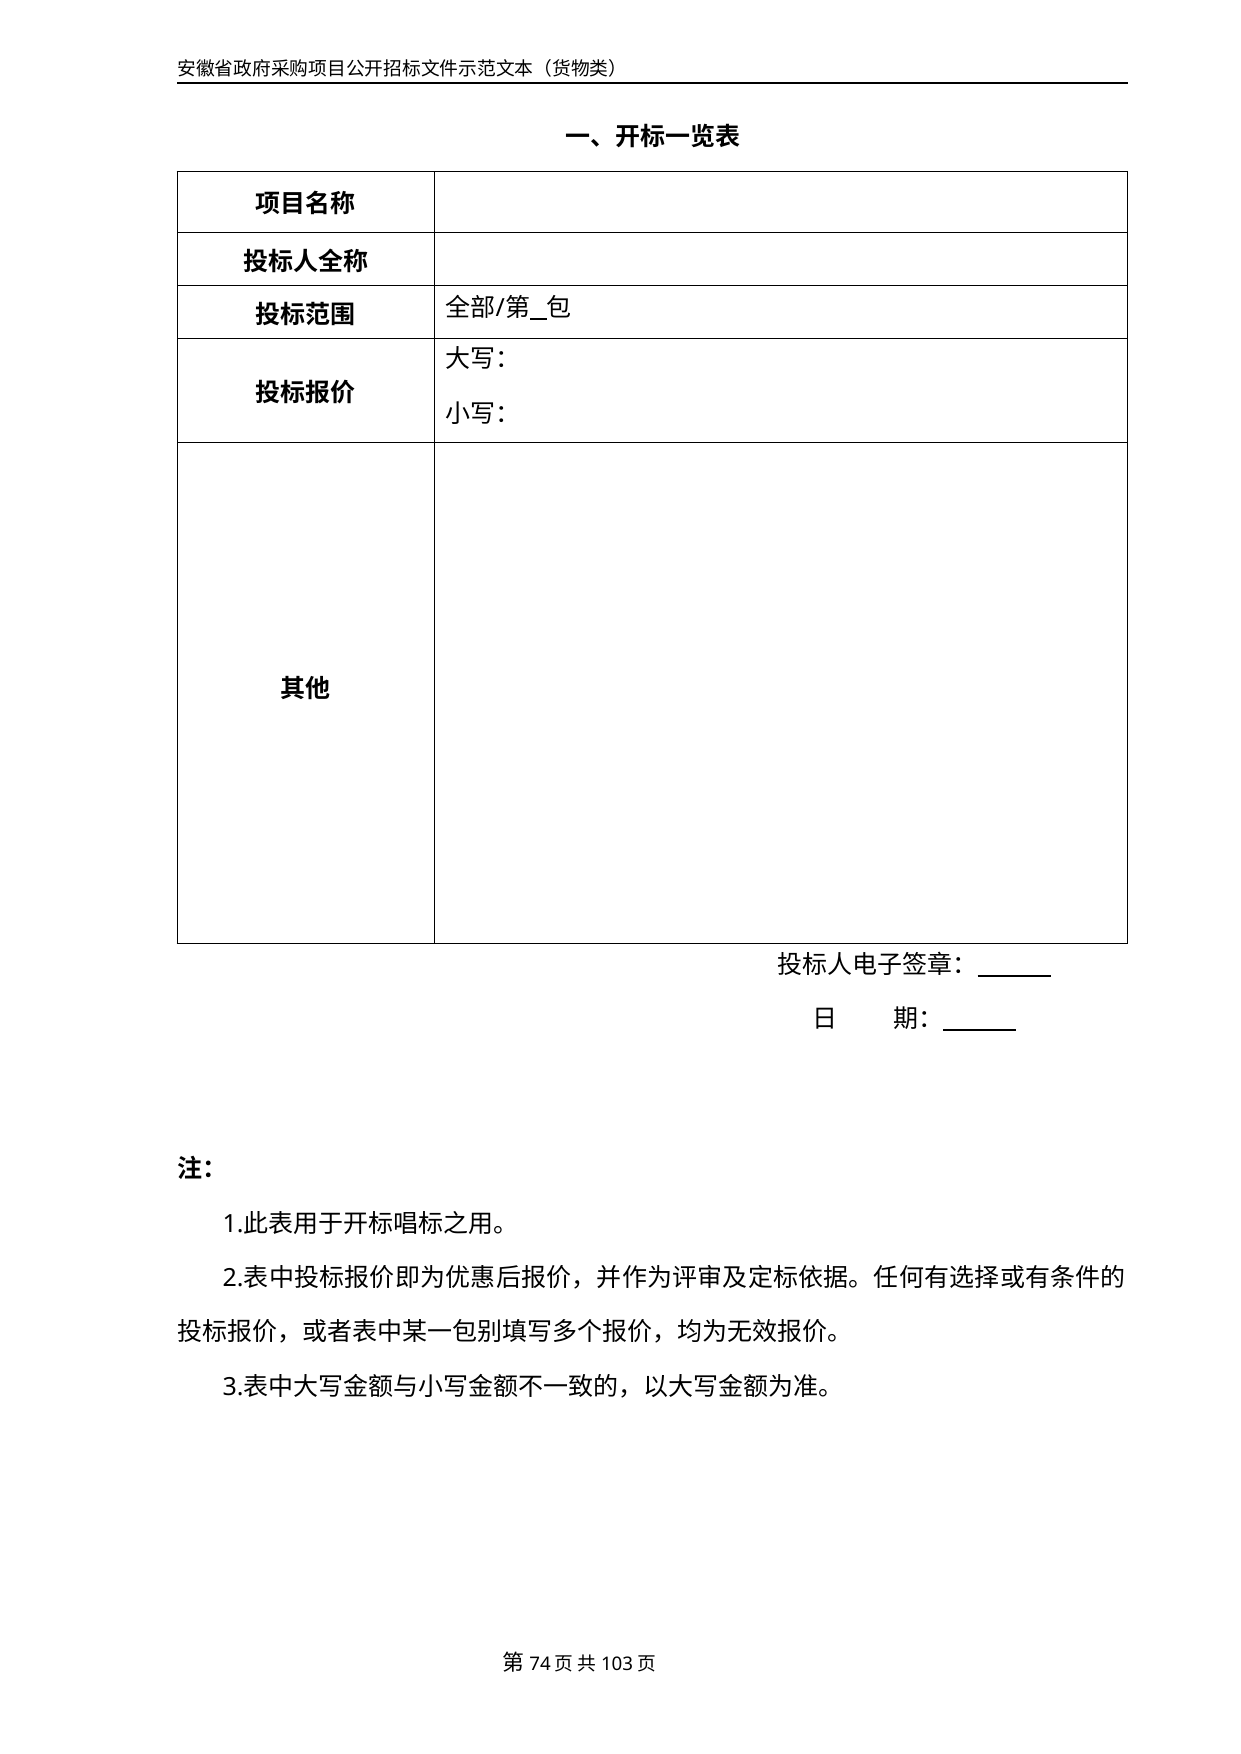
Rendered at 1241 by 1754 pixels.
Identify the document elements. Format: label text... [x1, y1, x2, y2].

table_header 项目名称 [178, 172, 434, 232]
table_cell 投标范围 [178, 286, 434, 338]
table_cell 投标人全称 [178, 233, 434, 285]
text 1.此表用于开标唱标之用。 [177, 1203, 1128, 1239]
table_cell 大写： 小写： [435, 339, 1127, 442]
table_cell 投标报价 [178, 339, 434, 442]
text 一、开标一览表 [177, 116, 1128, 153]
table_cell [435, 443, 1127, 943]
text 3.表中大写金额与小写金额不一致的，以大写金额为准。 [177, 1366, 1128, 1402]
text 日 期： [177, 998, 1128, 1035]
text 2.表中投标报价即为优惠后报价，并作为评审及定标依据。任何有选择或有条件的投标报价，或者表中某一包别填写多个报价，均为无效报价。 [177, 1257, 1128, 1348]
table_header [435, 172, 1127, 232]
text 投标人电子签章： [177, 944, 1128, 980]
table_cell [435, 233, 1127, 285]
table_cell 其他 [178, 443, 434, 943]
table_cell 全部/第 包 [435, 286, 1127, 338]
text 注： [177, 1149, 1128, 1185]
